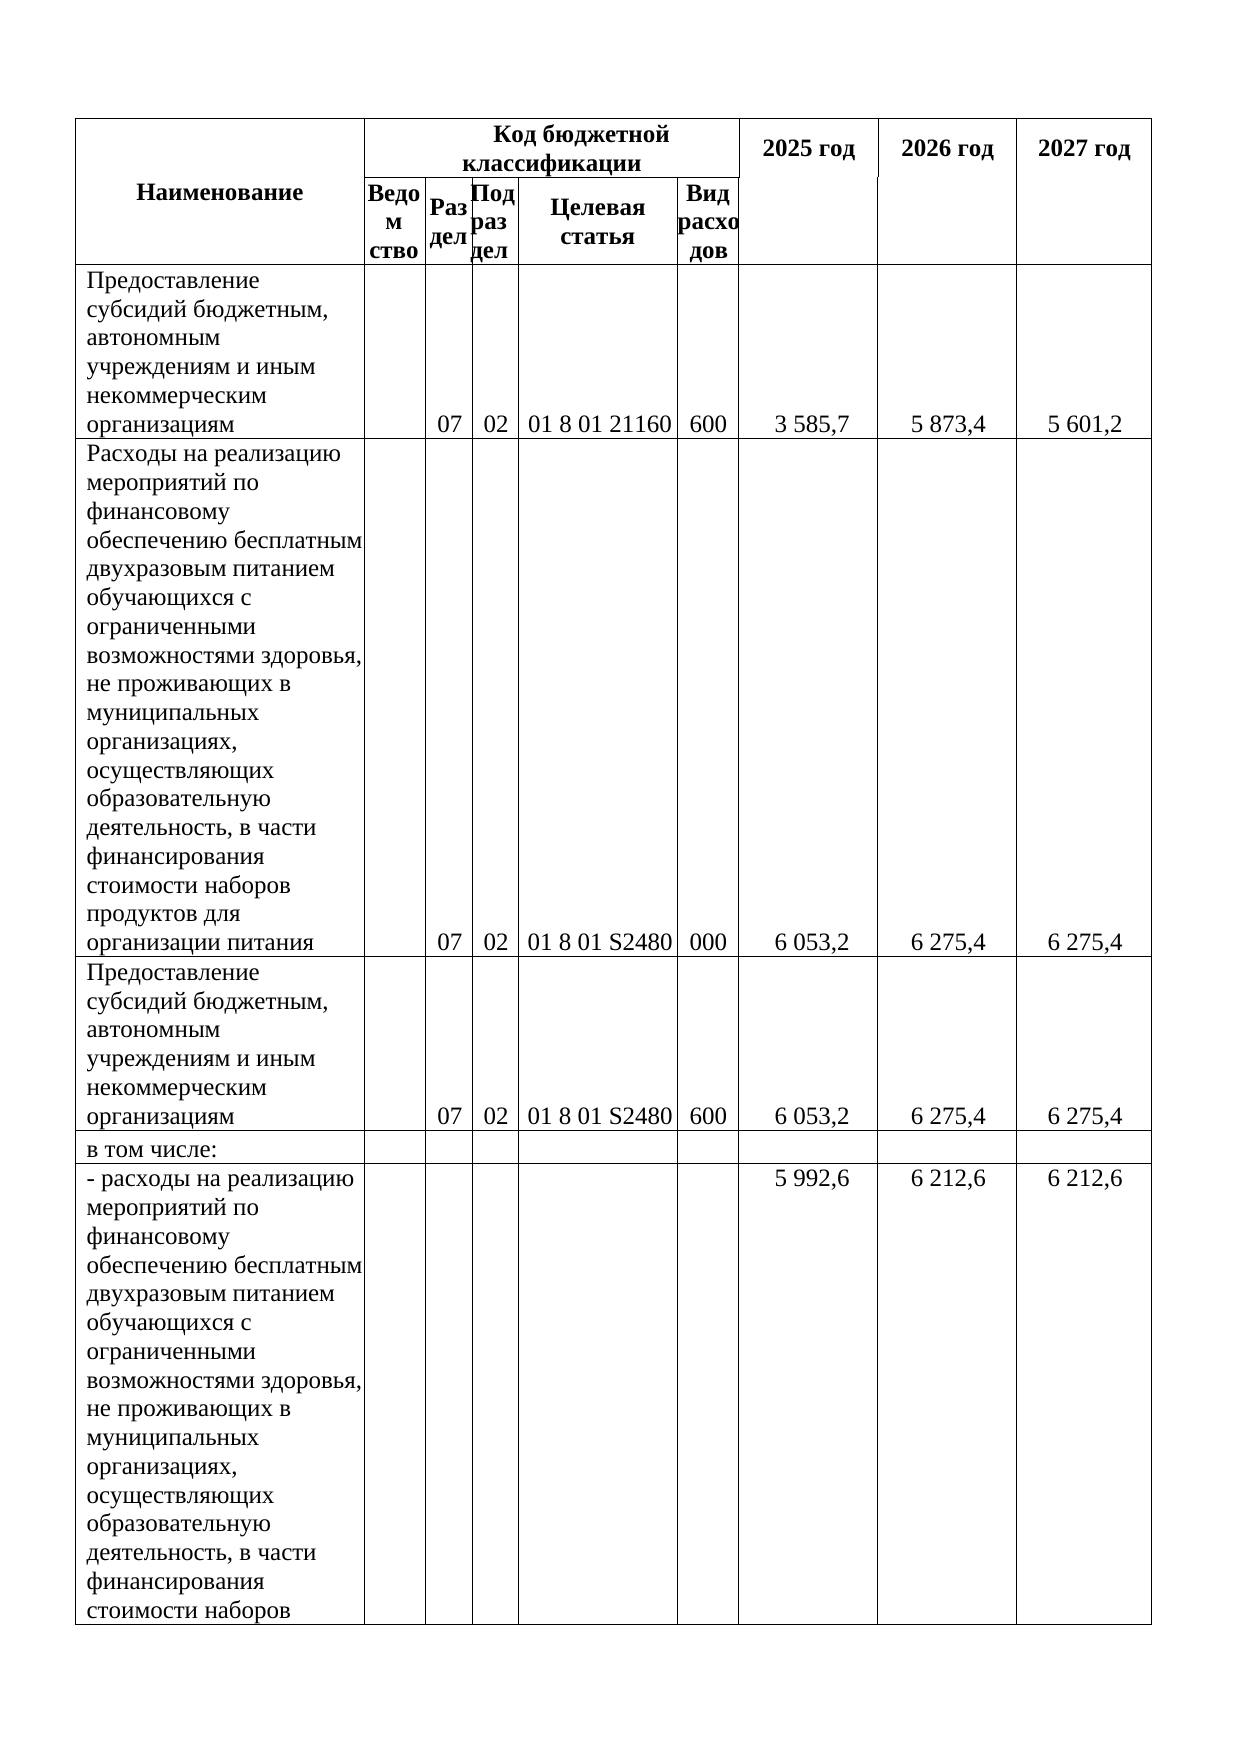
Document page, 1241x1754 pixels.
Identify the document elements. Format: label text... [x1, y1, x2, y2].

table_cell Предоставление субсидий бюджетным, автономным учреждениям и иным некоммерческим организациям [76, 957, 364, 1129]
table_cell 6 212,6 [878, 1164, 1016, 1623]
table_cell в том числе: [76, 1131, 364, 1162]
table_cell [76, 1164, 364, 1623]
table_cell 6 212,6 [1017, 1164, 1151, 1623]
table_cell 07 [426, 957, 472, 1129]
table_cell [878, 1131, 1016, 1162]
table_cell 02 [473, 439, 518, 956]
table_cell 01 8 01 S2480 [519, 439, 677, 956]
table_cell 5 601,2 [1017, 265, 1151, 437]
table_cell [519, 1164, 677, 1623]
table_cell Вид расходов [678, 178, 738, 264]
table_cell 6 053,2 [739, 439, 877, 956]
table_cell 6 275,4 [878, 957, 1016, 1129]
table_cell 6 275,4 [878, 439, 1016, 956]
table_cell [878, 177, 1016, 264]
table_cell 02 [473, 265, 518, 437]
table_cell 5 992,6 [739, 1164, 877, 1623]
table_cell 6 275,4 [1017, 957, 1151, 1129]
table_cell [426, 1164, 472, 1623]
table_cell 000 [678, 439, 738, 956]
table_cell 600 [678, 265, 738, 437]
table_cell [739, 1131, 877, 1162]
table_cell [1017, 177, 1151, 264]
table_cell [426, 1131, 472, 1162]
table_cell 01 8 01 S2480 [519, 957, 677, 1129]
table_cell 6 275,4 [1017, 439, 1151, 956]
table_cell Предоставление субсидий бюджетным, автономным учреждениям и иным некоммерческим организациям [76, 265, 364, 437]
table_cell 01 8 01 21160 [519, 265, 677, 437]
table_header Наименование [76, 119, 364, 264]
table_cell [678, 1131, 738, 1162]
table_cell Раз дел [426, 178, 472, 264]
table_cell [473, 1164, 518, 1623]
table_cell 3 585,7 [739, 265, 877, 437]
table_cell Расходы на реализацию мероприятий по финансовому обеспечению бесплатным двухразовым питанием обучающихся с ограниченными возможностями здоровья, не проживающих в муниципальных организациях, осуществляющих образовательную деятельность, в части финансирования стоимости наборов продуктов для организации питания [76, 439, 364, 956]
table_cell 07 [426, 439, 472, 956]
table_cell 600 [678, 957, 738, 1129]
table_cell [365, 265, 425, 437]
table_header 2025 год [740, 119, 878, 177]
table_header 2027 год [1017, 119, 1151, 177]
table_cell Ведом ство [365, 178, 425, 264]
table_cell [1017, 1131, 1151, 1162]
table_cell [473, 1131, 518, 1162]
table_cell [365, 1164, 425, 1623]
table_cell [365, 1131, 425, 1162]
table_header Код бюджетной классификации [365, 119, 739, 177]
table_cell [739, 177, 877, 264]
table_cell [678, 1164, 738, 1623]
table_cell Целевая статья [519, 178, 677, 264]
table_cell [365, 957, 425, 1129]
table_cell 07 [426, 265, 472, 437]
table_cell [365, 439, 425, 956]
table_cell [519, 1131, 677, 1162]
table_cell 02 [473, 957, 518, 1129]
table_cell 5 873,4 [878, 265, 1016, 437]
table_header 2026 год [879, 119, 1016, 177]
table_cell 6 053,2 [739, 957, 877, 1129]
table_cell Под раз дел [473, 178, 518, 264]
